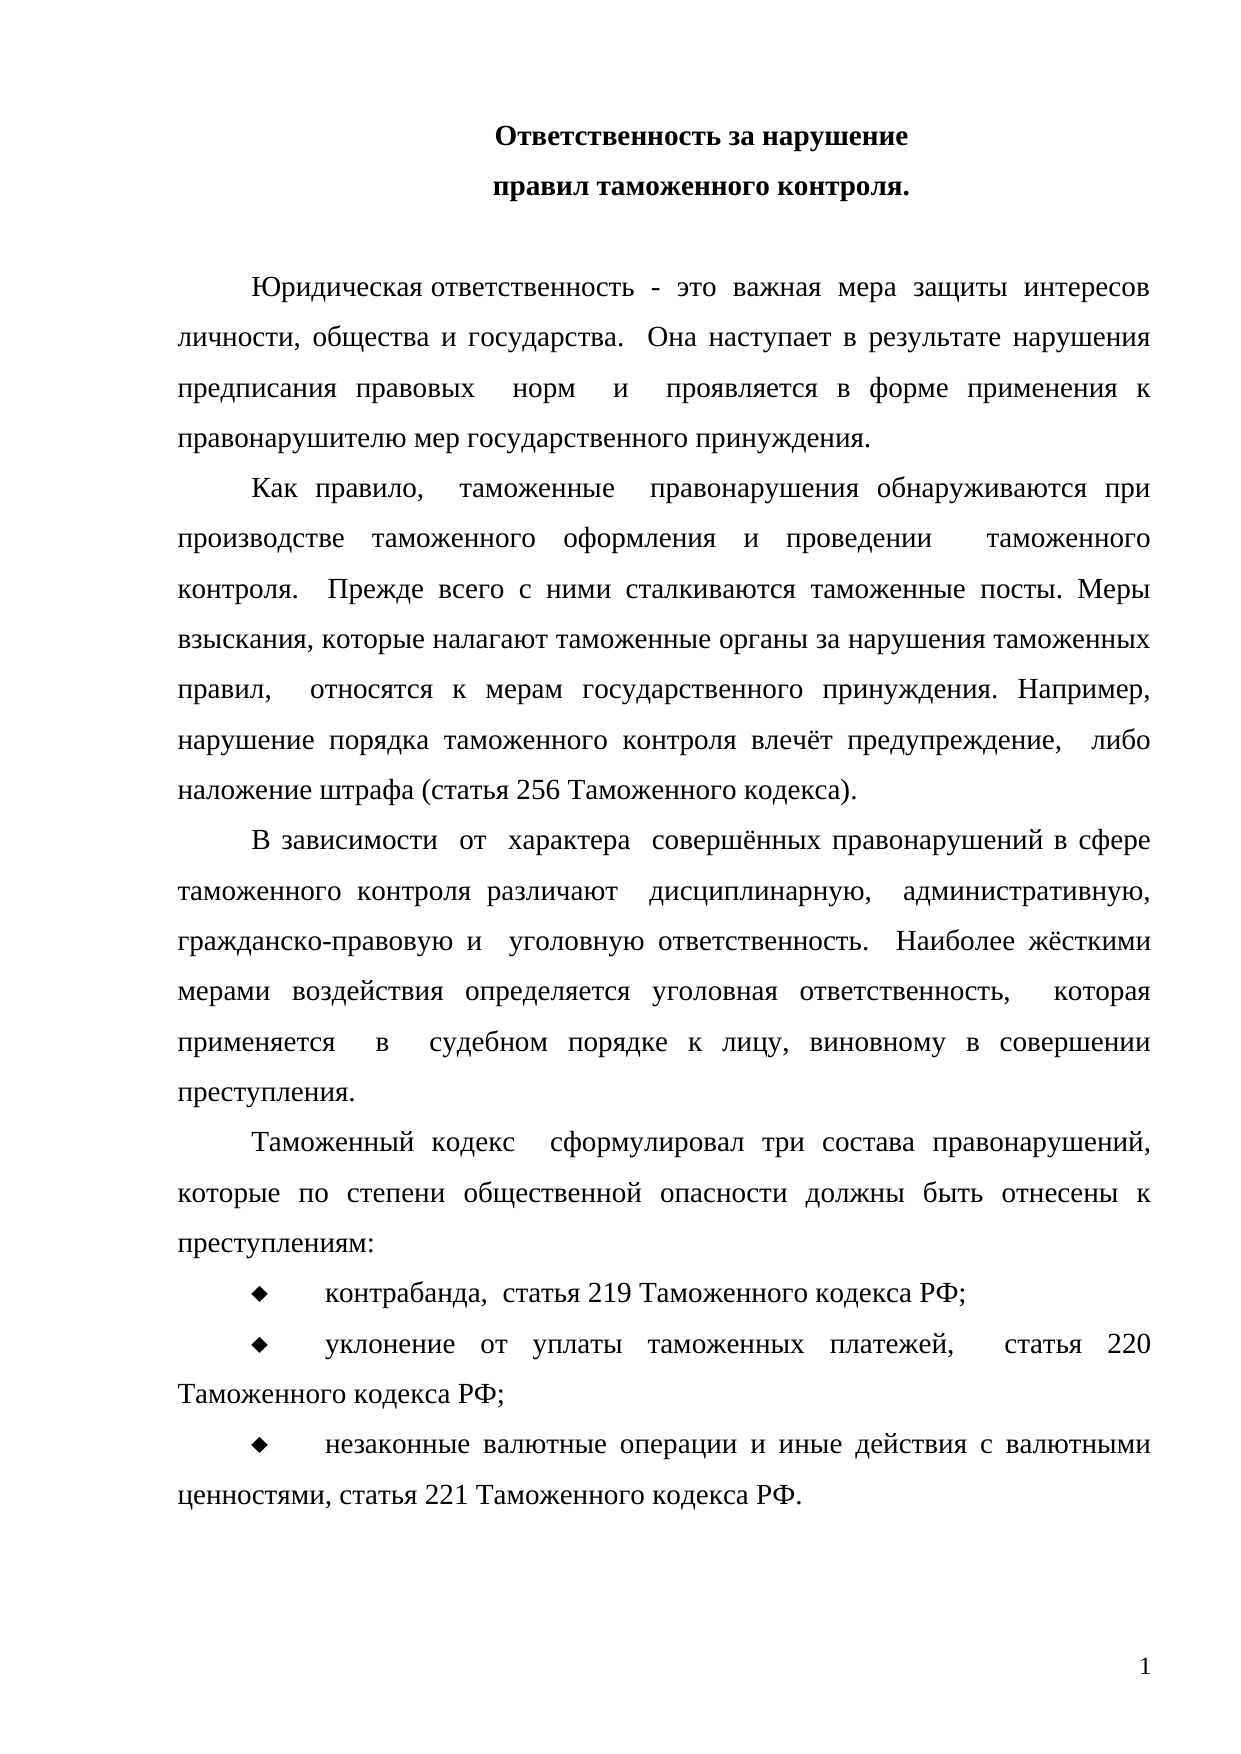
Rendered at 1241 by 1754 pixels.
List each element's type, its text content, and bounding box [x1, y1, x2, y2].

list Таможенный кодекс сформулировал три состава правонарушений, которые по степени общественной опасности должны быть отнесены к преступлениям: [177, 1124, 1152, 1258]
list В зависимости от характера совершённых правонарушений в сфере таможенного контроля различают дисциплинарную, административную, гражданско-правовую и уголовную ответственность. Наиболее жёсткими мерами воздействия определяется уголовная ответственность, которая применяется в судебном порядке к лицу, виновному в совершении преступления. [177, 822, 1152, 1108]
list Юридическая ответственность - это важная мера защиты интересов личности, общества и государства. Она наступает в результате нарушения предписания правовых норм и проявляется в форме применения к правонарушителю мер государственного принуждения. [177, 269, 1152, 453]
list контрабанда, статья 219 Таможенного кодекса РФ; [177, 1275, 1152, 1309]
list Ответственность за нарушение [177, 118, 1152, 152]
list правил таможенного контроля. [177, 168, 1152, 202]
list Как правило, таможенные правонарушения обнаруживаются при производстве таможенного оформления и проведении таможенного контроля. Прежде всего с ними сталкиваются таможенные посты. Меры взыскания, которые налагают таможенные органы за нарушения таможенных правил, относятся к мерам государственного принуждения. Например, нарушение порядка таможенного контроля влечёт предупреждение, либо наложение штрафа (статья 256 Таможенного кодекса). [177, 470, 1152, 806]
list незаконные валютные операции и иные действия с валютными ценностями, статья 221 Таможенного кодекса РФ. [177, 1426, 1152, 1510]
list уклонение от уплаты таможенных платежей, статья 220 Таможенного кодекса РФ; [177, 1326, 1152, 1410]
